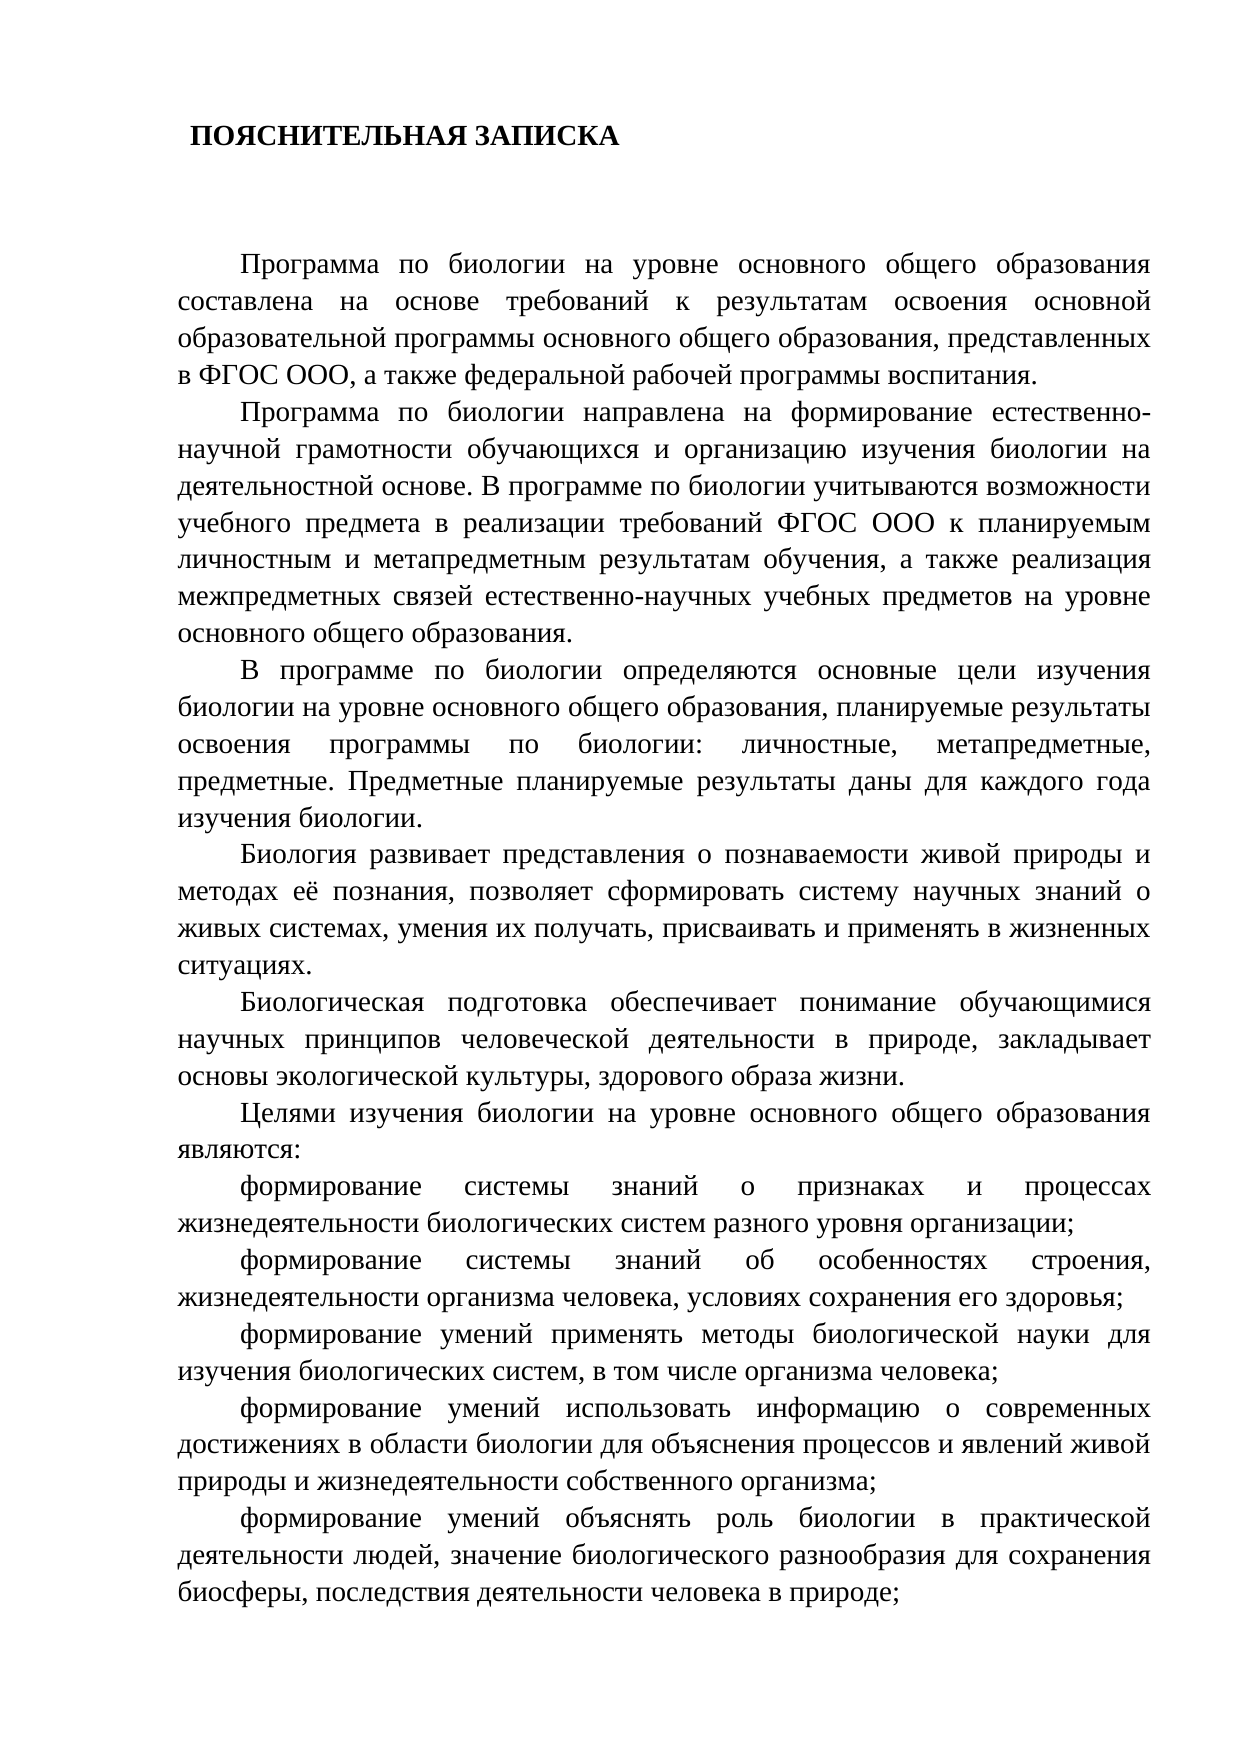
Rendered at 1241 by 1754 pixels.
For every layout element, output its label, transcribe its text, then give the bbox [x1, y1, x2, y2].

text В программе по биологии определяются основные цели изучения биологии на уровне основного общего образования, планируемые результаты освоения программы по биологии: личностные, метапредметные, предметные. Предметные планируемые результаты даны для каждого года изучения биологии. [177, 652, 1152, 833]
text формирование умений использовать информацию о современных достижениях в области биологии для объяснения процессов и явлений живой природы и жизнедеятельности собственного организма; [177, 1390, 1152, 1497]
text Программа по биологии направлена на формирование естественно-научной грамотности обучающихся и организацию изучения биологии на деятельностной основе. В программе по биологии учитываются возможности учебного предмета в реализации требований ФГОС ООО к планируемым личностным и метапредметным результатам обучения, а также реализация межпредметных связей естественно-научных учебных предметов на уровне основного общего образования. [177, 394, 1152, 649]
text формирование умений применять методы биологической науки для изучения биологических систем, в том числе организма человека; [177, 1316, 1152, 1386]
text Биологическая подготовка обеспечивает понимание обучающимися научных принципов человеческой деятельности в природе, закладывает основы экологической культуры, здорового образа жизни. [177, 984, 1152, 1091]
text ПОЯСНИТЕЛЬНАЯ ЗАПИСКА [190, 118, 1152, 182]
text Программа по биологии на уровне основного общего образования составлена на основе требований к результатам освоения основной образовательной программы основного общего образования, представленных в ФГОС ООО, а также федеральной рабочей программы воспитания. [177, 247, 1152, 391]
text формирование системы знаний о признаках и процессах жизнедеятельности биологических систем разного уровня организации; [177, 1168, 1152, 1239]
text Биология развивает представления о познаваемости живой природы и методах её познания, позволяет сформировать систему научных знаний о живых системах, умения их получать, присваивать и применять в жизненных ситуациях. [177, 837, 1152, 981]
text Целями изучения биологии на уровне основного общего образования являются: [177, 1095, 1152, 1165]
text формирование умений объяснять роль биологии в практической деятельности людей, значение биологического разнообразия для сохранения биосферы, последствия деятельности человека в природе; [177, 1500, 1152, 1608]
text формирование системы знаний об особенностях строения, жизнедеятельности организма человека, условиях сохранения его здоровья; [177, 1242, 1152, 1313]
